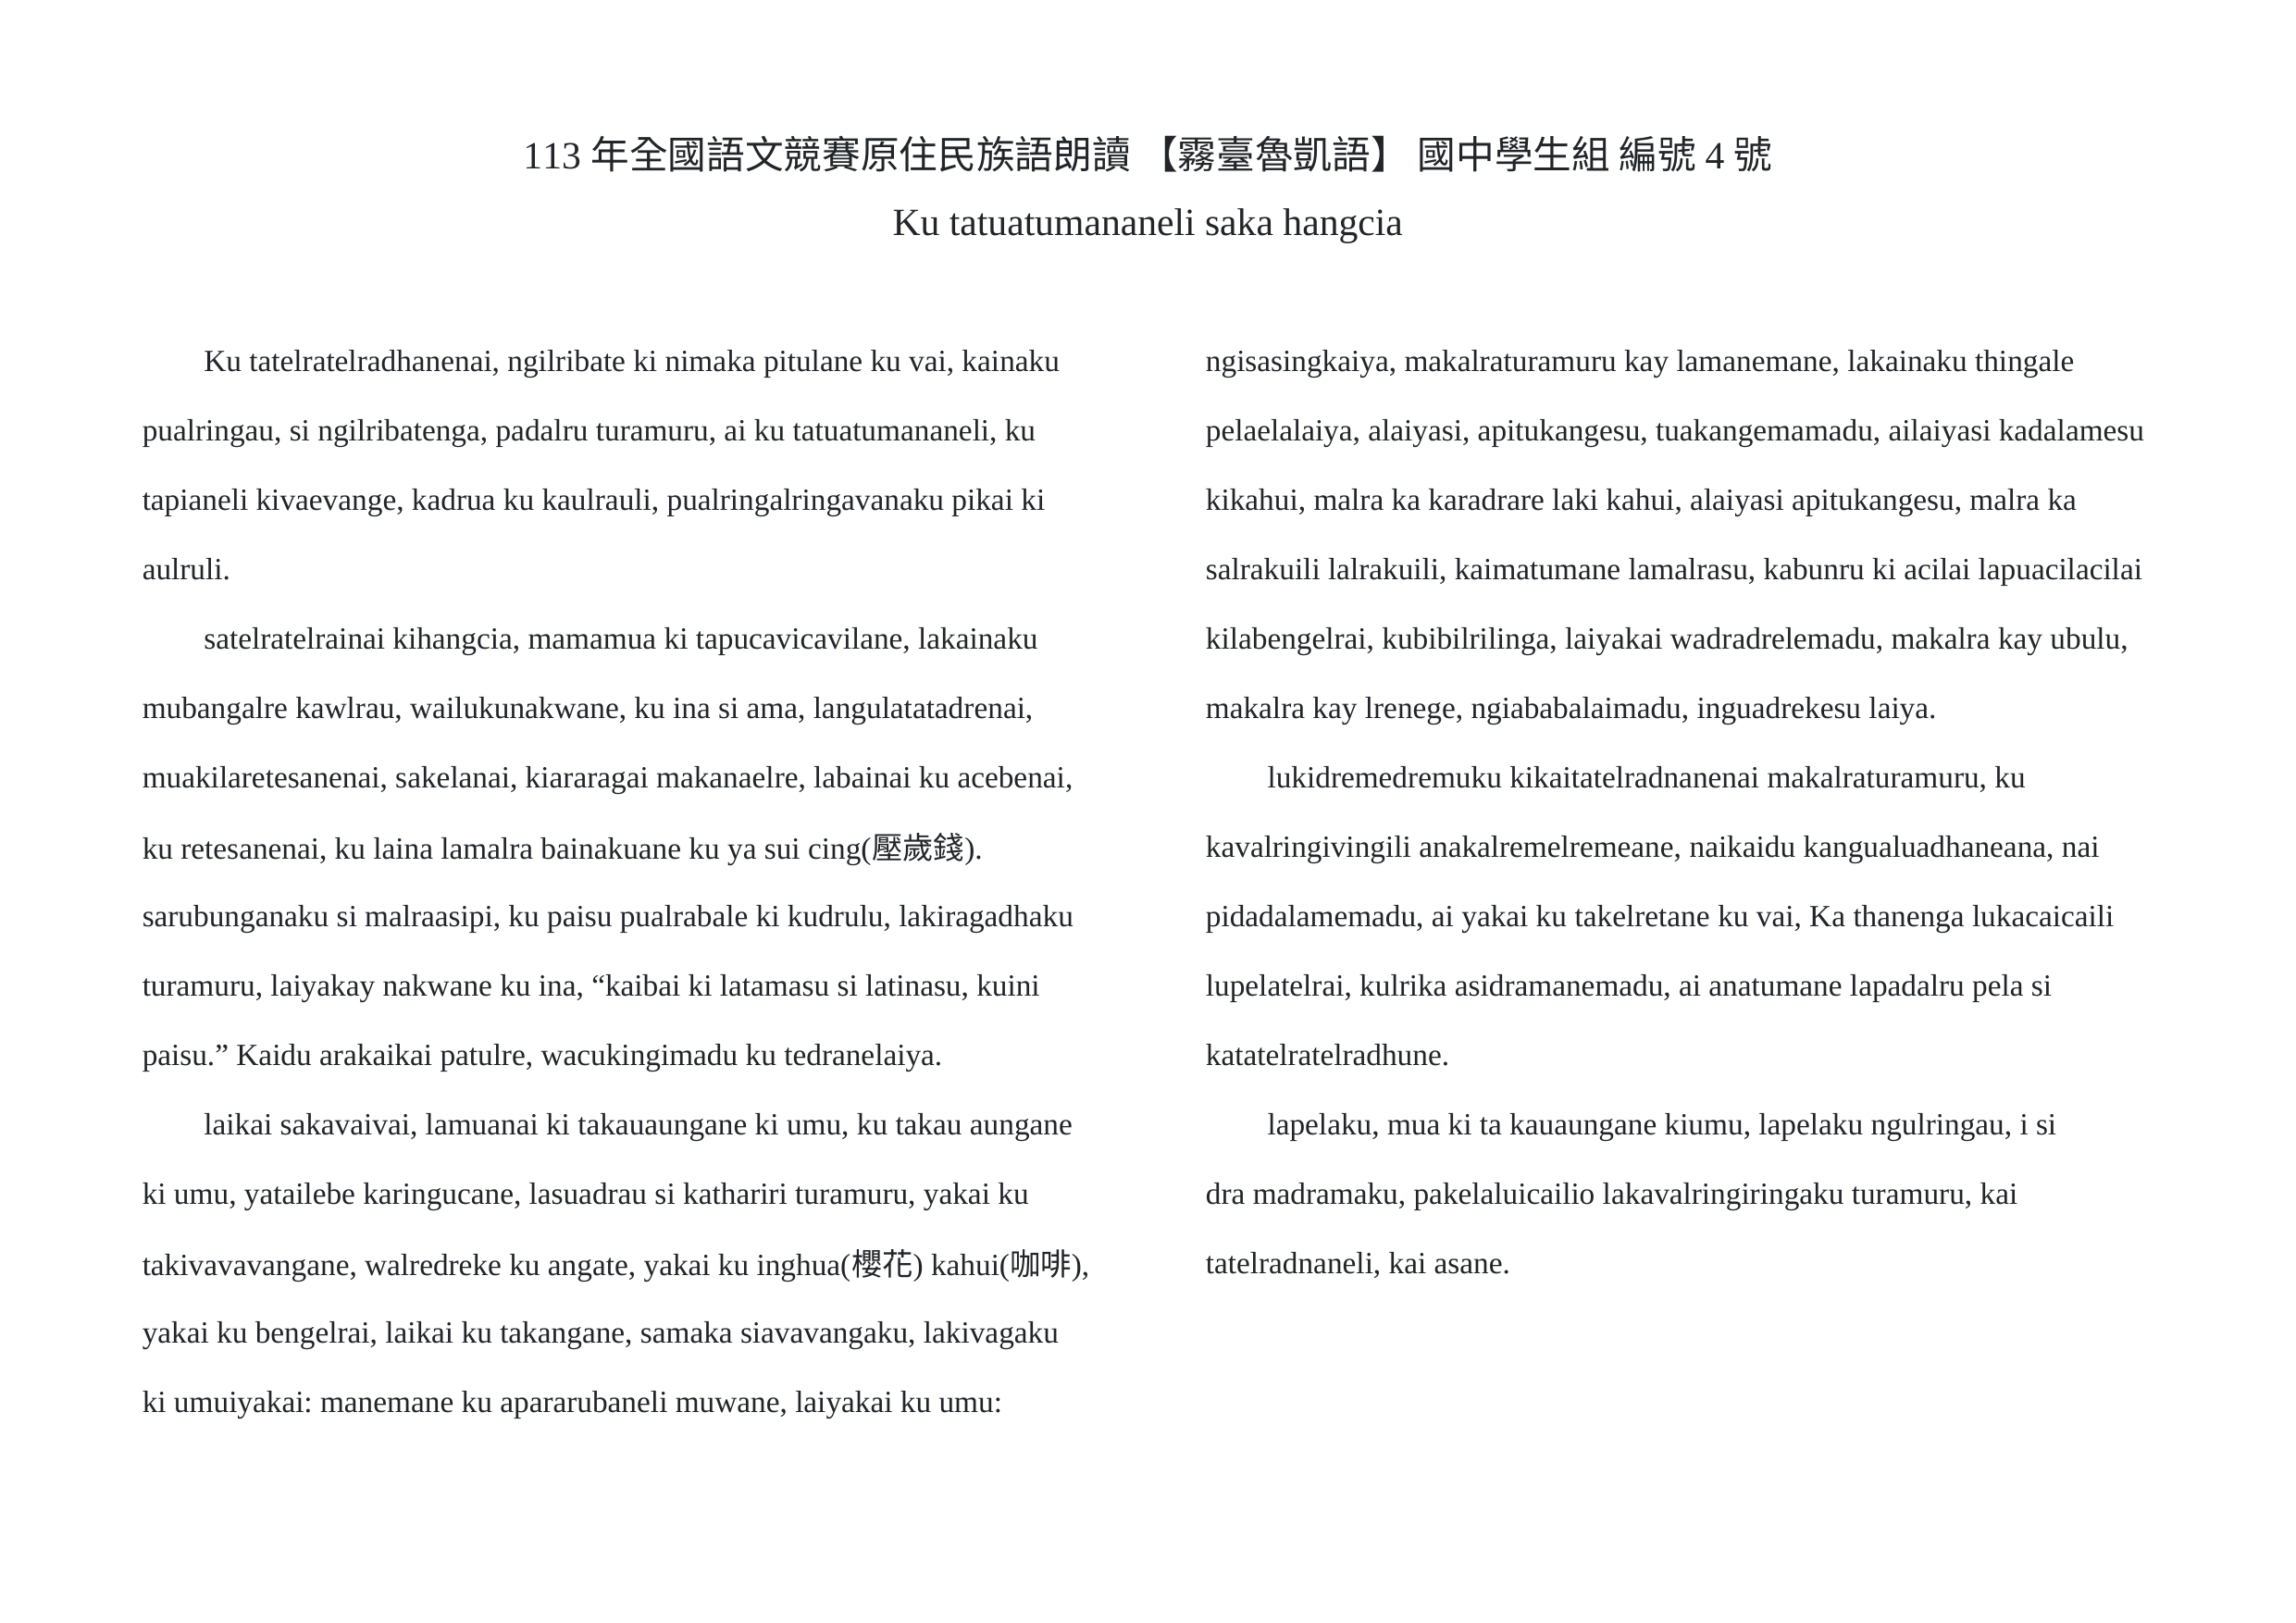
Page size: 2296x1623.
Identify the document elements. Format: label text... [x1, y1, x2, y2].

text laikai sakavaivai, lamuanai ki takauaungane ki umu, ku takau aungane ki umu, yatailebe karingucane, lasuadrau si kathariri turamuru, yakai ku takivavavangane, walredreke ku angate, yakai ku inghua(櫻花) kahui(咖啡), yakai ku bengelrai, laikai ku takangane, samaka siavavangaku, lakivagaku ki umuiyakai: manemane ku apararubaneli muwane, laiyakai ku umu: ngisasingkaiya, makalraturamuru kay lamanemane, lakainaku thingale pelaelalaiya, alaiyasi, apitukangesu, tuakangemamadu, ailaiyasi kadalamesu kikahui, malra ka karadrare laki kahui, alaiyasi apitukangesu, malra ka salrakuili lalrakuili, kaimatumane lamalrasu, kabunru ki acilai lapuacilacilai kilabengelrai, kubibilrilinga, laiyakai wadradrelemadu, makalra kay ubulu, makalra kay lrenege, ngiababalaimadu, inguadrekesu laiya. [142, 1089, 1090, 1436]
text lapelaku, mua ki ta kauaungane kiumu, lapelaku ngulringau, i si dra madramaku, pakelaluicailio lakavalringiringaku turamuru, kai tatelradnaneli, kai asane. [1206, 1089, 2153, 1297]
text lukidremedremuku kikaitatelradnanenai makalraturamuru, ku kavalringivingili anakalremelremeane, naikaidu kangualuadhaneana, nai pidadalamemadu, ai yakai ku takelretane ku vai, Ka thanenga lukacaicaili lupelatelrai, kulrika asidramanemadu, ai anatumane lapadalru pela si katatelratelradhune. [1206, 742, 2153, 1089]
text laikai sakavaivai, lamuanai ki takauaungane ki umu, ku takau aungane ki umu, yatailebe karingucane, lasuadrau si kathariri turamuru, yakai ku takivavavangane, walredreke ku angate, yakai ku inghua(櫻花) kahui(咖啡), yakai ku bengelrai, laikai ku takangane, samaka siavavangaku, lakivagaku ki umuiyakai: manemane ku apararubaneli muwane, laiyakai ku umu: ngisasingkaiya, makalraturamuru kay lamanemane, lakainaku thingale pelaelalaiya, alaiyasi, apitukangesu, tuakangemamadu, ailaiyasi kadalamesu kikahui, malra ka karadrare laki kahui, alaiyasi apitukangesu, malra ka salrakuili lalrakuili, kaimatumane lamalrasu, kabunru ki acilai lapuacilacilai kilabengelrai, kubibilrilinga, laiyakai wadradrelemadu, makalra kay ubulu, makalra kay lrenege, ngiababalaimadu, inguadrekesu laiya. [1206, 326, 2153, 742]
text Ku tatelratelradhanenai, ngilribate ki nimaka pitulane ku vai, kainaku pualringau, si ngilribatenga, padalru turamuru, ai ku tatuatumananeli, ku tapianeli kivaevange, kadrua ku kaulrauli, pualringalringavanaku pikai ki aulruli. [142, 326, 1090, 603]
text Ku tatuatumananeli saka hangcia [142, 187, 2153, 256]
text 113 年全國語文競賽原住民族語朗讀 【霧臺魯凱語】 國中學生組 編號 4 號 [142, 118, 2153, 187]
text satelratelrainai kihangcia, mamamua ki tapucavicavilane, lakainaku mubangalre kawlrau, wailukunakwane, ku ina si ama, langulatatadrenai, muakilaretesanenai, sakelanai, kiararagai makanaelre, labainai ku acebenai, ku retesanenai, ku laina lamalra bainakuane ku ya sui cing(壓歲錢). sarubunganaku si malraasipi, ku paisu pualrabale ki kudrulu, lakiragadhaku turamuru, laiyakay nakwane ku ina, “kaibai ki latamasu si latinasu, kuini paisu.” Kaidu arakaikai patulre, wacukingimadu ku tedranelaiya. [142, 603, 1090, 1089]
